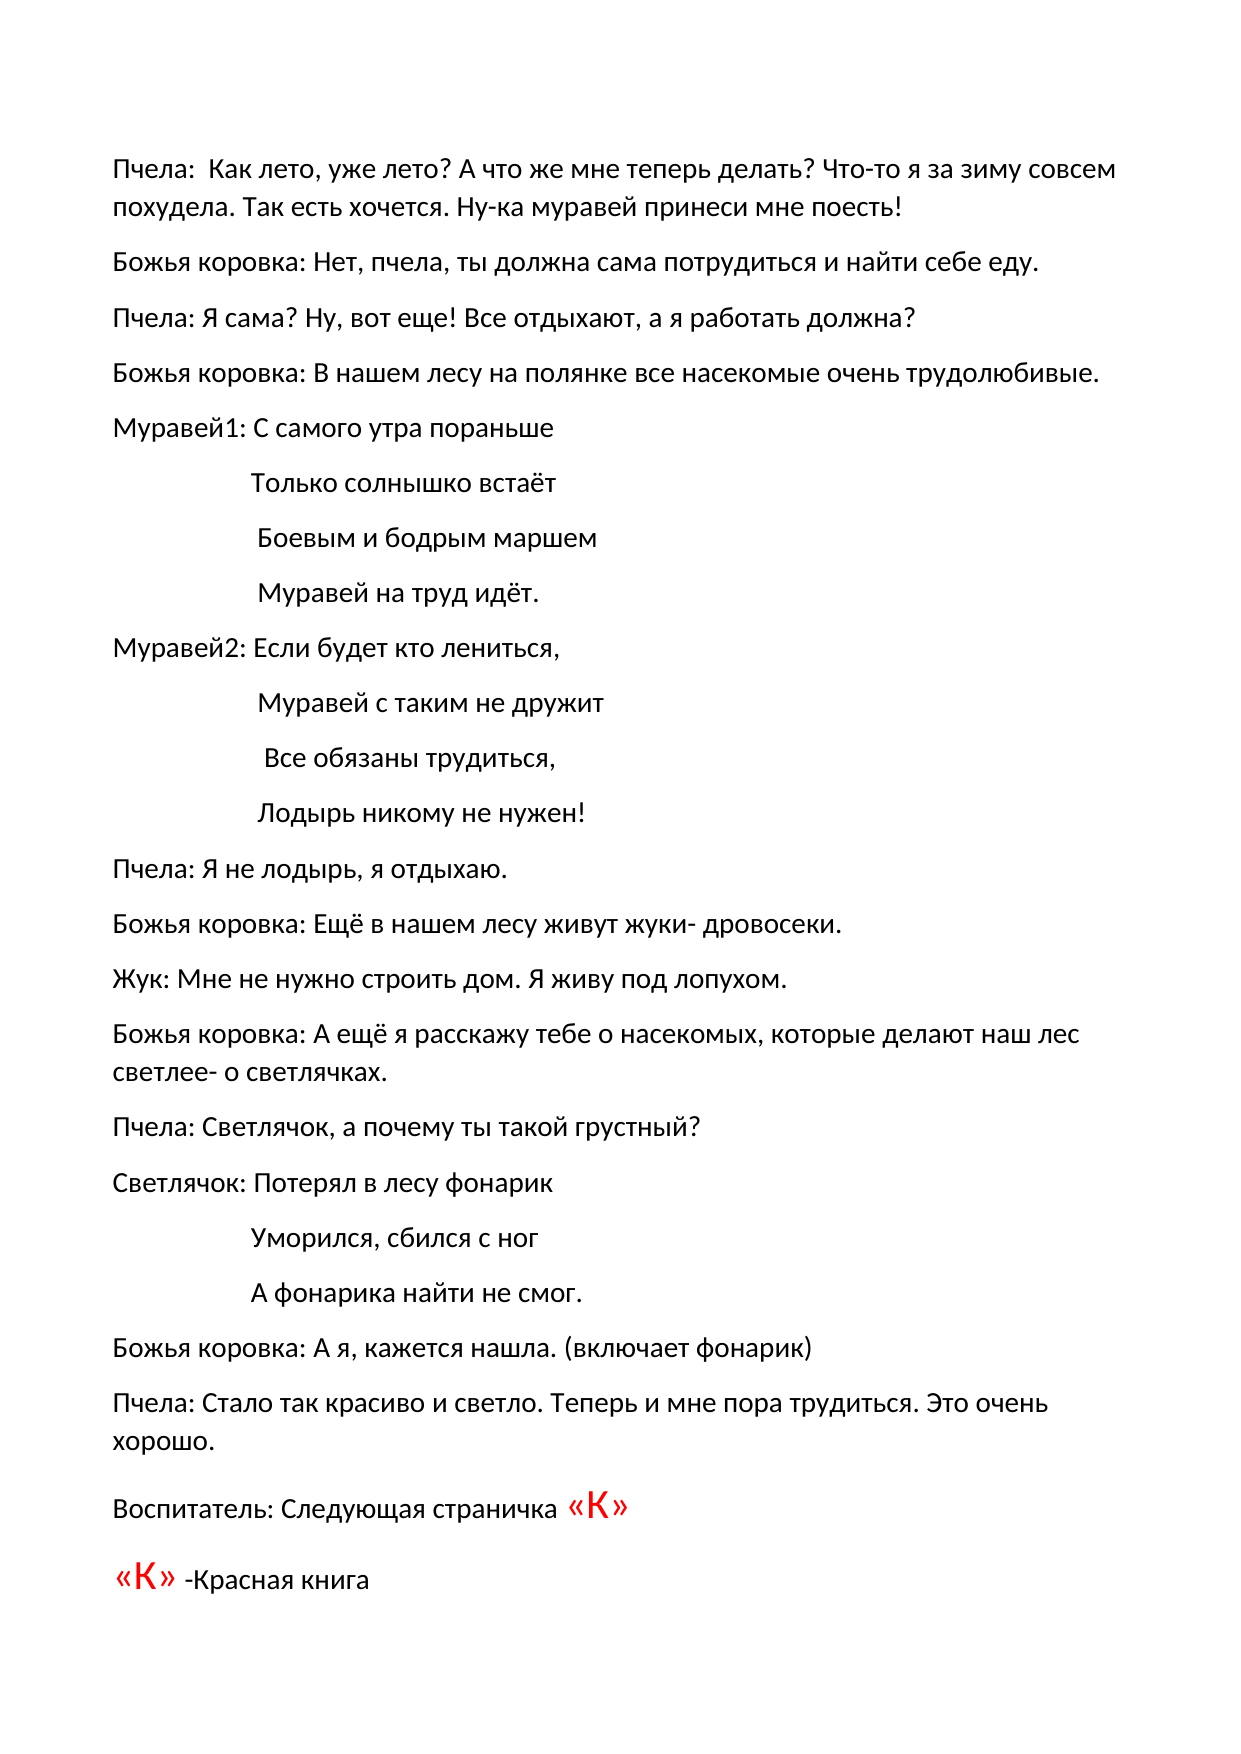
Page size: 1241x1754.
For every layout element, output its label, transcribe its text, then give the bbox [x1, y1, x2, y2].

text Жук: Мне не нужно строить дом. Я живу под лопухом. [112, 960, 1128, 996]
text Муравей с таким не дружит [112, 684, 1128, 720]
text Пчела: Как лето, уже лето? А что же мне теперь делать? Что-то я за зиму совсем похудела. Так есть хочется. Ну-ка муравей принеси мне поесть! [112, 150, 1128, 224]
text Все обязаны трудиться, [112, 739, 1128, 775]
text Божья коровка: Ещё в нашем лесу живут жуки- дровосеки. [112, 905, 1128, 940]
text Муравей2: Если будет кто лениться, [112, 629, 1128, 665]
text Божья коровка: А я, кажется нашла. (включает фонарик) [112, 1329, 1128, 1364]
text Божья коровка: Нет, пчела, ты должна сама потрудиться и найти себе еду. [112, 243, 1128, 279]
text Только солнышко встаёт [112, 464, 1128, 499]
text Лодырь никому не нужен! [112, 794, 1128, 830]
text Муравей1: С самого утра пораньше [112, 409, 1128, 444]
text Пчела: Светлячок, а почему ты такой грустный? [112, 1108, 1128, 1144]
text А фонарика найти не смог. [112, 1274, 1128, 1309]
text Воспитатель: Следующая страничка «К» [112, 1478, 1128, 1528]
text Муравей на труд идёт. [112, 574, 1128, 610]
text Боевым и бодрым маршем [112, 519, 1128, 555]
text Пчела: Я не лодырь, я отдыхаю. [112, 850, 1128, 885]
text Уморился, сбился с ног [112, 1219, 1128, 1254]
text Пчела: Стало так красиво и светло. Теперь и мне пора трудиться. Это очень хорошо. [112, 1384, 1128, 1458]
text Божья коровка: А ещё я расскажу тебе о насекомых, которые делают наш лес светлее- о светлячках. [112, 1015, 1128, 1089]
text Божья коровка: В нашем лесу на полянке все насекомые очень трудолюбивые. [112, 354, 1128, 389]
text Пчела: Я сама? Ну, вот еще! Все отдыхают, а я работать должна? [112, 299, 1128, 334]
text «К» -Красная книга [112, 1549, 1128, 1600]
text Светлячок: Потерял в лесу фонарик [112, 1164, 1128, 1199]
